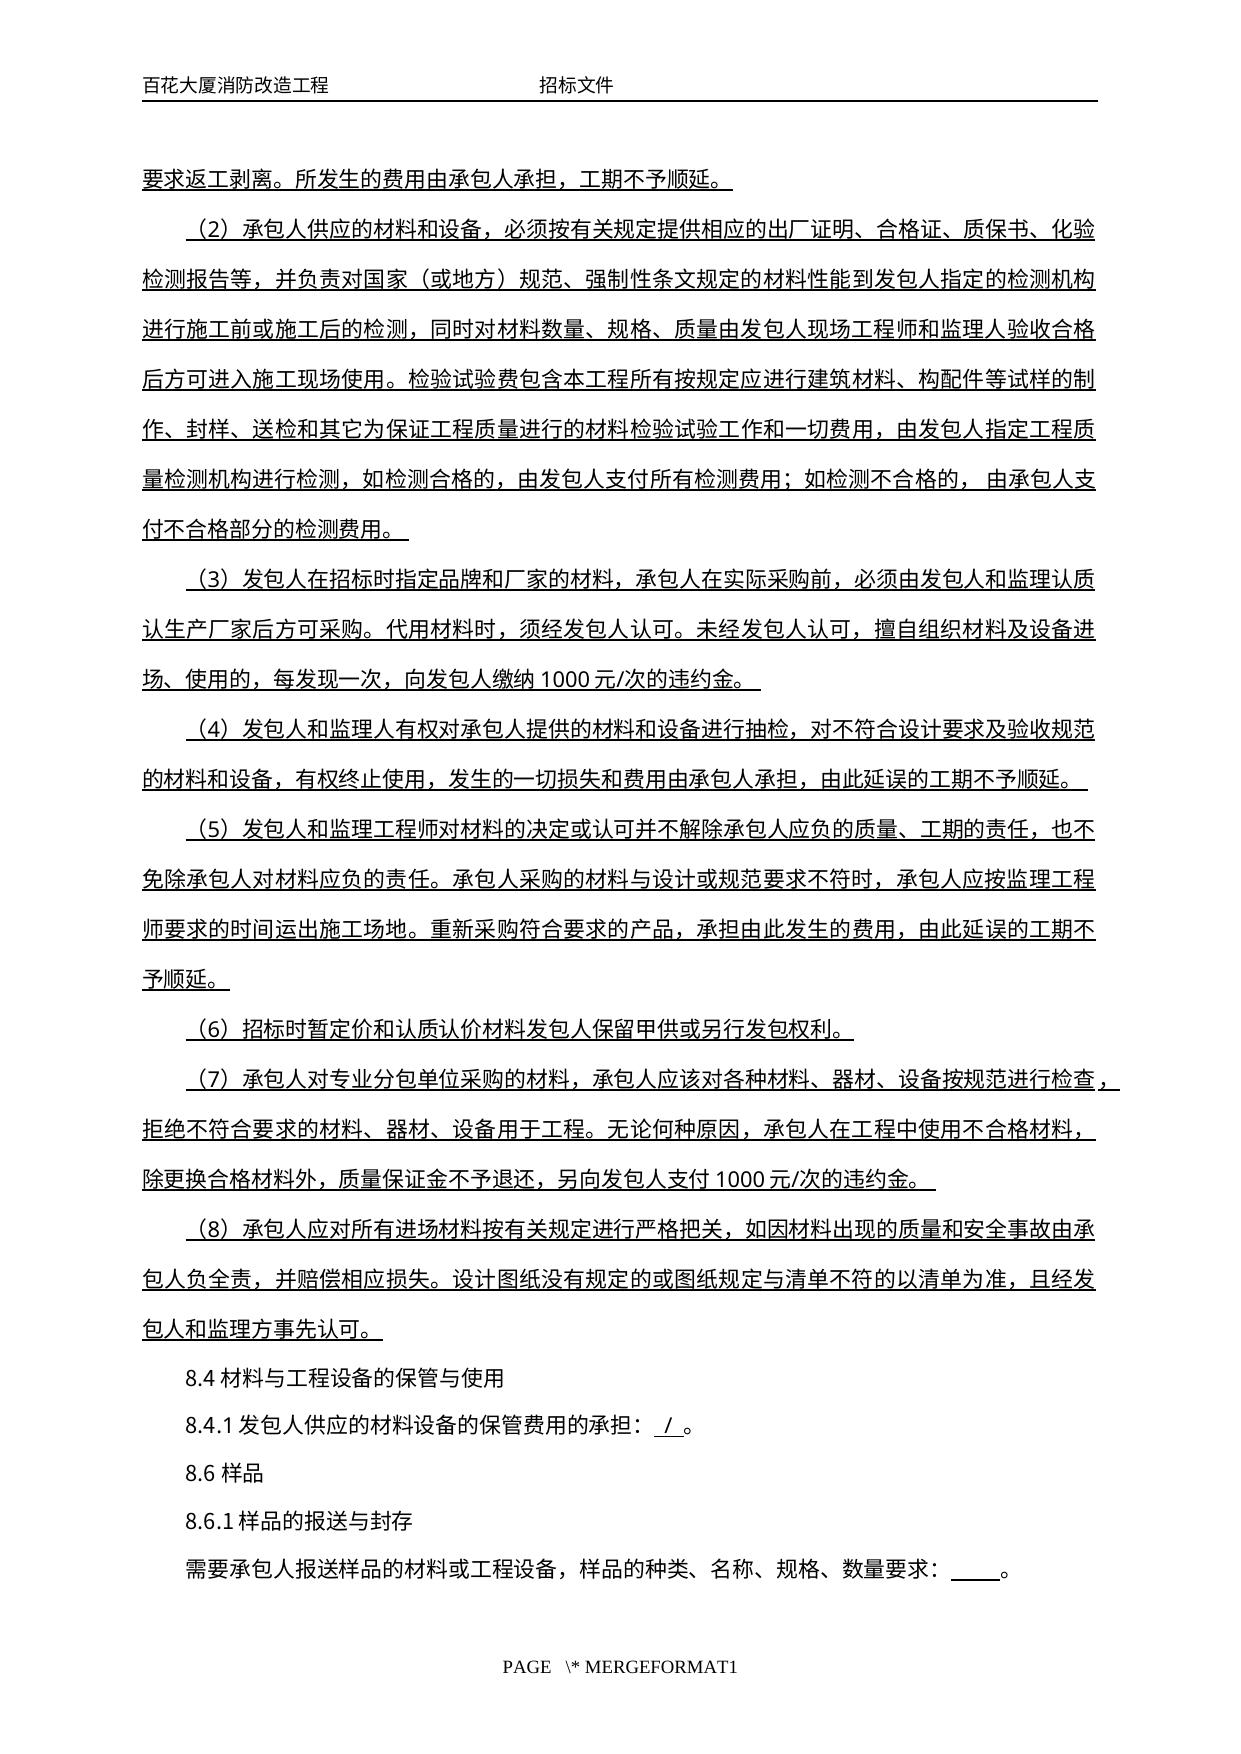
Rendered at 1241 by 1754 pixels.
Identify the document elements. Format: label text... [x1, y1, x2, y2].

text （7）承包人对专业分包单位采购的材料，承包人应该对各种材料、器材、设备按规范进行检查，拒绝不符合要求的材料、器材、设备用于工程。无论何种原因，承包人在工程中使用不合格材料，除更换合格材料外，质量保证金不予退还，另向发包人支付1000元/次的违约金。 [142, 1048, 1098, 1198]
text 需要承包人报送样品的材料或工程设备，样品的种类、名称、规格、数量要求： 。 [142, 1539, 1098, 1587]
text （2）承包人供应的材料和设备，必须按有关规定提供相应的出厂证明、合格证、质保书、化验检测报告等，并负责对国家（或地方）规范、强制性条文规定的材料性能到发包人指定的检测机构进行施工前或施工后的检测，同时对材料数量、规格、质量由发包人现场工程师和监理人验收合格后方可进入施工现场使用。检验试验费包含本工程所有按规定应进行建筑材料、构配件等试样的制作、封样、送检和其它为保证工程质量进行的材料检验试验工作和一切费用，由发包人指定工程质量检测机构进行检测，如检测合格的，由发包人支付所有检测费用；如检测不合格的， 由承包人支付不合格部分的检测费用。 [142, 198, 1098, 548]
text （5）发包人和监理工程师对材料的决定或认可并不解除承包人应负的质量、工期的责任，也不免除承包人对材料应负的责任。承包人采购的材料与设计或规范要求不符时，承包人应按监理工程师要求的时间运出施工场地。重新采购符合要求的产品，承担由此发生的费用，由此延误的工期不予顺延。 [142, 798, 1098, 998]
text 8.4.1发包人供应的材料设备的保管费用的承担： / 。 [142, 1396, 1098, 1443]
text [142, 148, 1098, 198]
text （3）发包人在招标时指定品牌和厂家的材料，承包人在实际采购前，必须由发包人和监理认质认生产厂家后方可采购。代用材料时，须经发包人认可。未经发包人认可，擅自组织材料及设备进场、使用的，每发现一次，向发包人缴纳1000元/次的违约金。 [142, 548, 1098, 698]
text 8.4材料与工程设备的保管与使用 [142, 1348, 1098, 1396]
text （6）招标时暂定价和认质认价材料发包人保留甲供或另行发包权利。 [142, 998, 1098, 1048]
text 8.6 样品 [142, 1443, 1098, 1491]
text 8.6.1样品的报送与封存 [142, 1491, 1098, 1539]
text （8）承包人应对所有进场材料按有关规定进行严格把关，如因材料出现的质量和安全事故由承包人负全责，并赔偿相应损失。设计图纸没有规定的或图纸规定与清单不符的以清单为准，且经发包人和监理方事先认可。 [142, 1198, 1098, 1348]
text （4）发包人和监理人有权对承包人提供的材料和设备进行抽检，对不符合设计要求及验收规范的材料和设备，有权终止使用，发生的一切损失和费用由承包人承担，由此延误的工期不予顺延。 [142, 698, 1098, 798]
